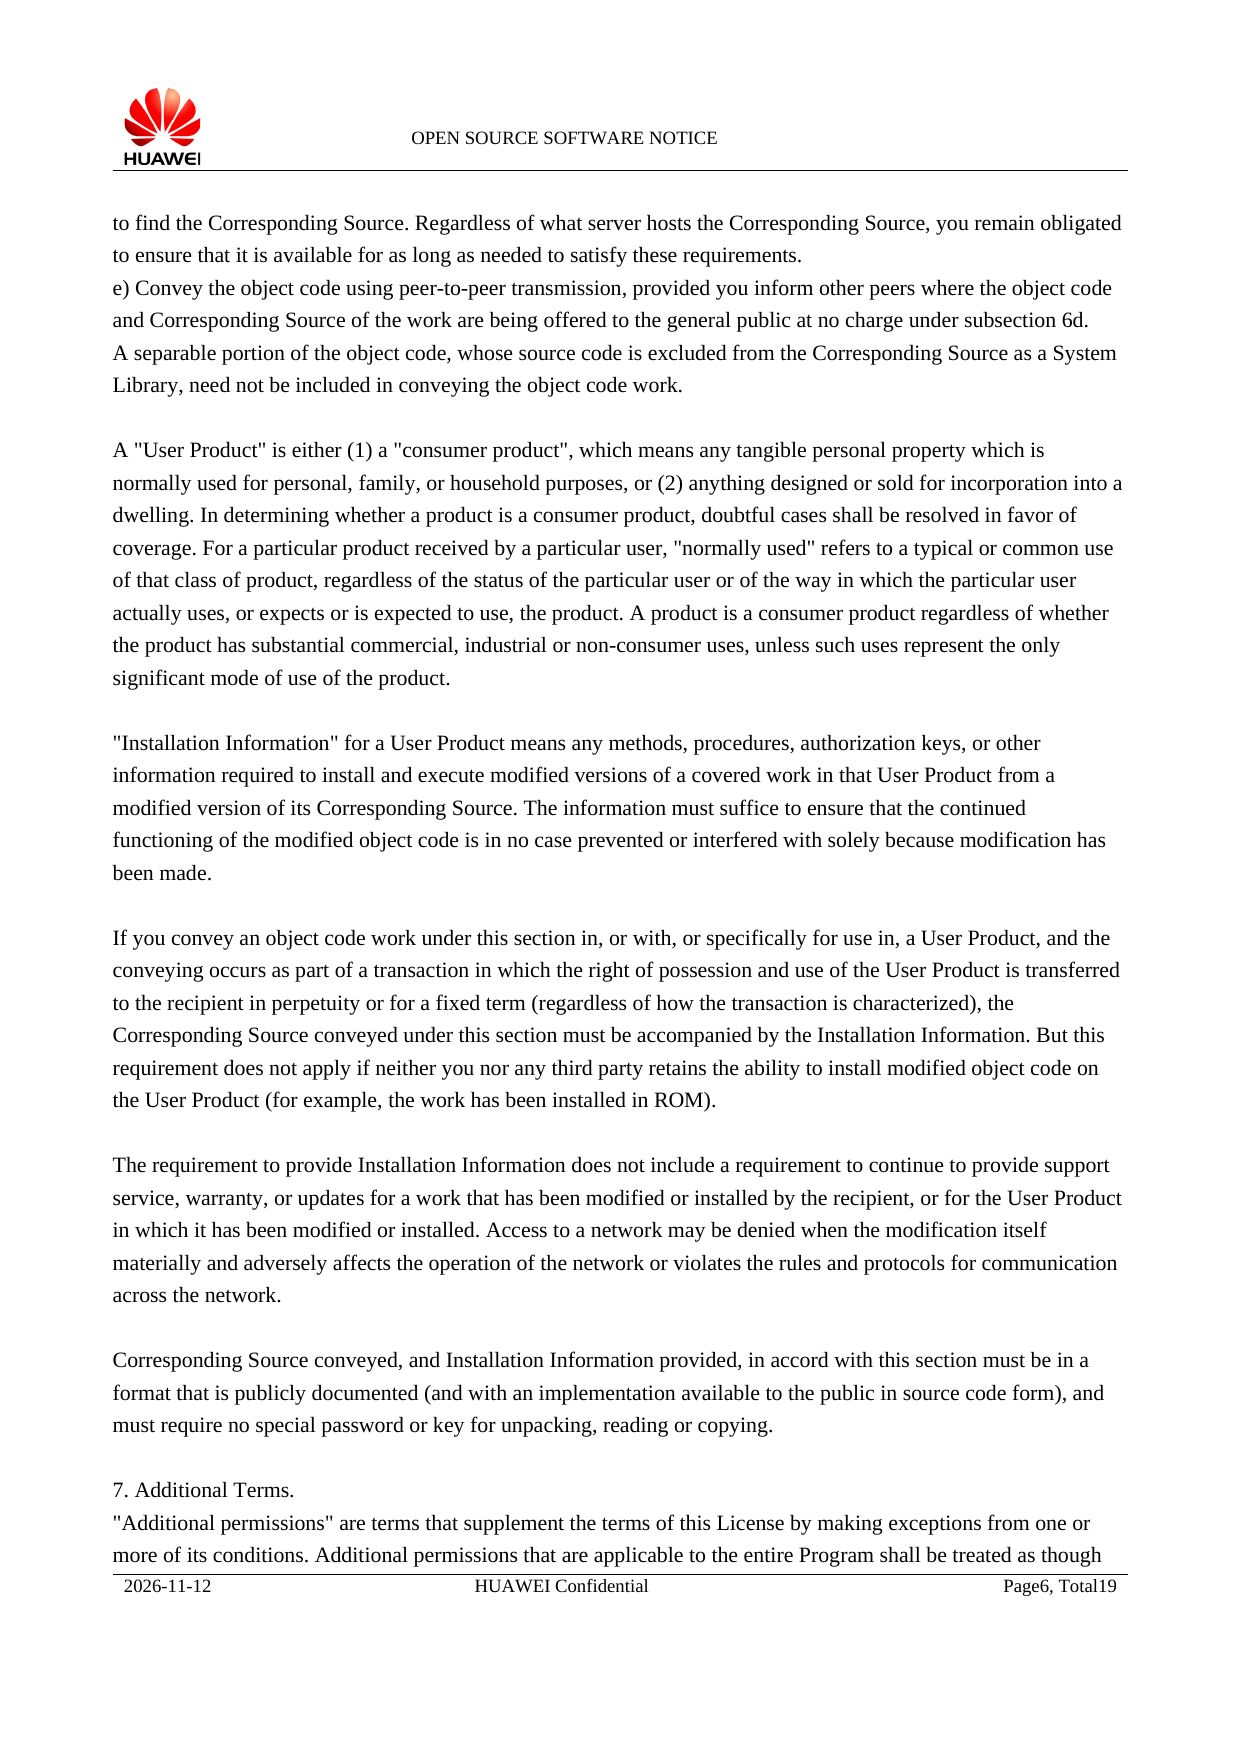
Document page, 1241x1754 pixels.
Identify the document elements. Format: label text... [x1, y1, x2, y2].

picture [124, 88, 201, 165]
